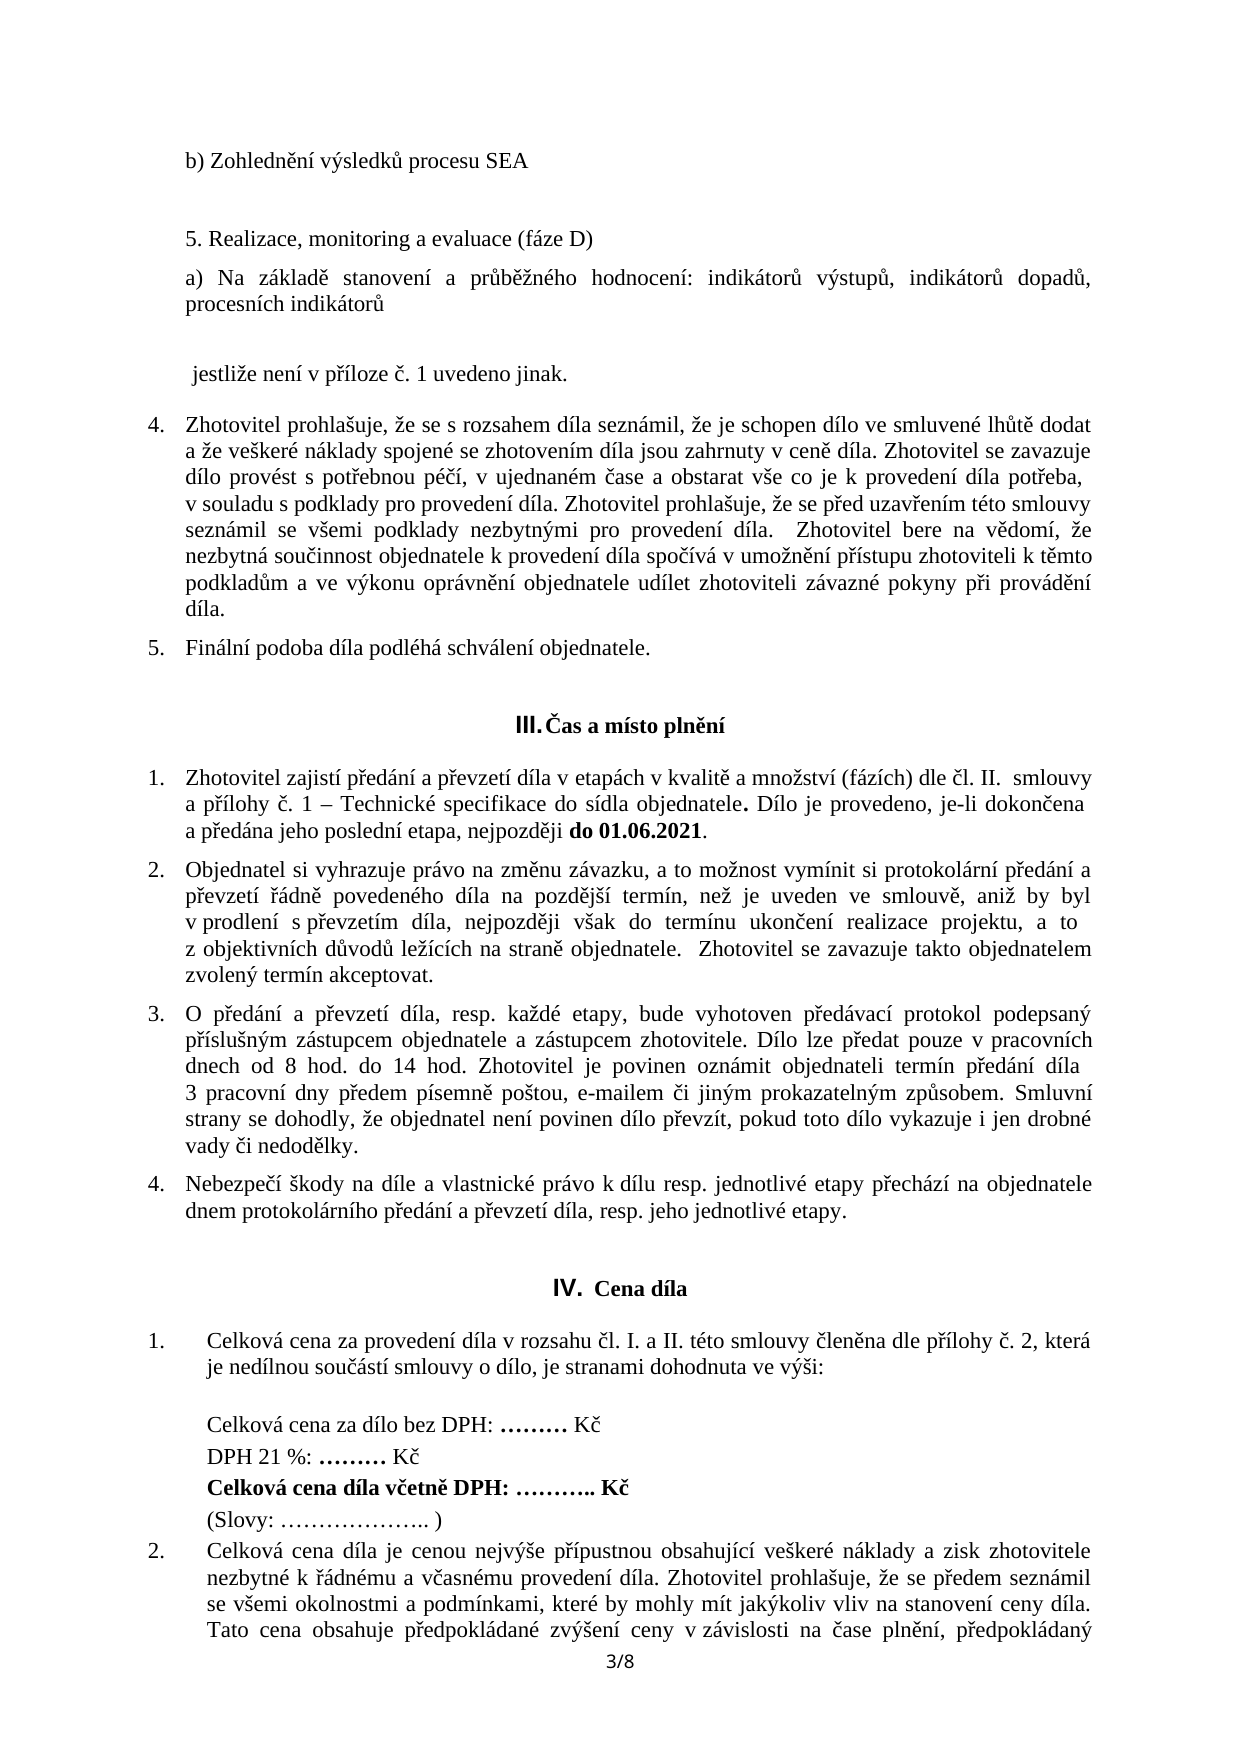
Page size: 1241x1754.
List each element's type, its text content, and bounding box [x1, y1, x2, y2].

text (Slovy: ……………….. ) [207, 1506, 1093, 1532]
text Celková cena díla včetně DPH: ……….. Kč [207, 1474, 1093, 1501]
text Celková cena za dílo bez DPH: ……… Kč [207, 1411, 1093, 1438]
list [148, 1537, 1093, 1643]
list Cena díla [148, 1273, 1093, 1302]
list Zhotovitel prohlašuje, že se s rozsahem díla seznámil, že je schopen dílo ve smluvené lhůtě dodat a že veškeré náklady spojené se zhotovením díla jsou zahrnuty v ceně díla. Zhotovitel se zavazuje dílo provést s potřebnou péčí, v ujednaném čase a obstarat vše co je k provedení díla potřeba, v souladu s podklady pro provedení díla. Zhotovitel prohlašuje, že se před uzavřením této smlouvy seznámil se všemi podklady nezbytnými pro provedení díla. Zhotovitel bere na vědomí, že nezbytná součinnost objednatele k provedení díla spočívá v umožnění přístupu zhotoviteli k těmto podkladům a ve výkonu oprávnění objednatele udílet zhotoviteli závazné pokyny při provádění díla. [148, 411, 1093, 621]
list Zhotovitel zajistí předání a převzetí díla v etapách v kvalitě a množství (fázích) dle čl. II. smlouvy a přílohy č. 1 – Technické specifikace do sídla objednatele. Dílo je provedeno, je-li dokončena a předána jeho poslední etapa, nejpozději do 01.06.2021. [148, 764, 1093, 843]
list b) Zohlednění výsledků procesu SEA [185, 148, 1093, 174]
list Finální podoba díla podléhá schválení objednatele. [148, 634, 1093, 660]
list 5. Realizace, monitoring a evaluace (fáze D) [185, 225, 1093, 252]
text jestliže není v příloze č. 1 uvedeno jinak. [192, 359, 1093, 386]
list O předání a převzetí díla, resp. každé etapy, bude vyhotoven předávací protokol podepsaný příslušným zástupcem objednatele a zástupcem zhotovitele. Dílo lze předat pouze v pracovních dnech od 8 hod. do 14 hod. Zhotovitel je povinen oznámit objednateli termín předání díla 3 pracovní dny předem písemně poštou, e-mailem či jiným prokazatelným způsobem. Smluvní strany se dohodly, že objednatel není povinen dílo převzít, pokud toto dílo vykazuje i jen drobné vady či nedodělky. [148, 1000, 1093, 1158]
list Celková cena za provedení díla v rozsahu čl. I. a II. této smlouvy členěna dle přílohy č. 2, která je nedílnou součástí smlouvy o dílo, je stranami dohodnuta ve výši: [148, 1327, 1093, 1380]
list a) Na základě stanovení a průběžného hodnocení: indikátorů výstupů, indikátorů dopadů, procesních indikátorů [185, 264, 1093, 317]
list Objednatel si vyhrazuje právo na změnu závazku, a to možnost vymínit si protokolární předání a převzetí řádně povedeného díla na pozdější termín, než je uveden ve smlouvě, aniž by byl v prodlení s převzetím díla, nejpozději však do termínu ukončení realizace projektu, a to z objektivních důvodů ležících na straně objednatele. Zhotovitel se zavazuje takto objednatelem zvolený termín akceptovat. [148, 856, 1093, 987]
list Čas a místo plnění [148, 710, 1093, 739]
text DPH 21 %: ……… Kč [207, 1443, 1093, 1469]
list Nebezpečí škody na díle a vlastnické právo k dílu resp. jednotlivé etapy přechází na objednatele dnem protokolárního předání a převzetí díla, resp. jeho jednotlivé etapy. [148, 1171, 1093, 1223]
